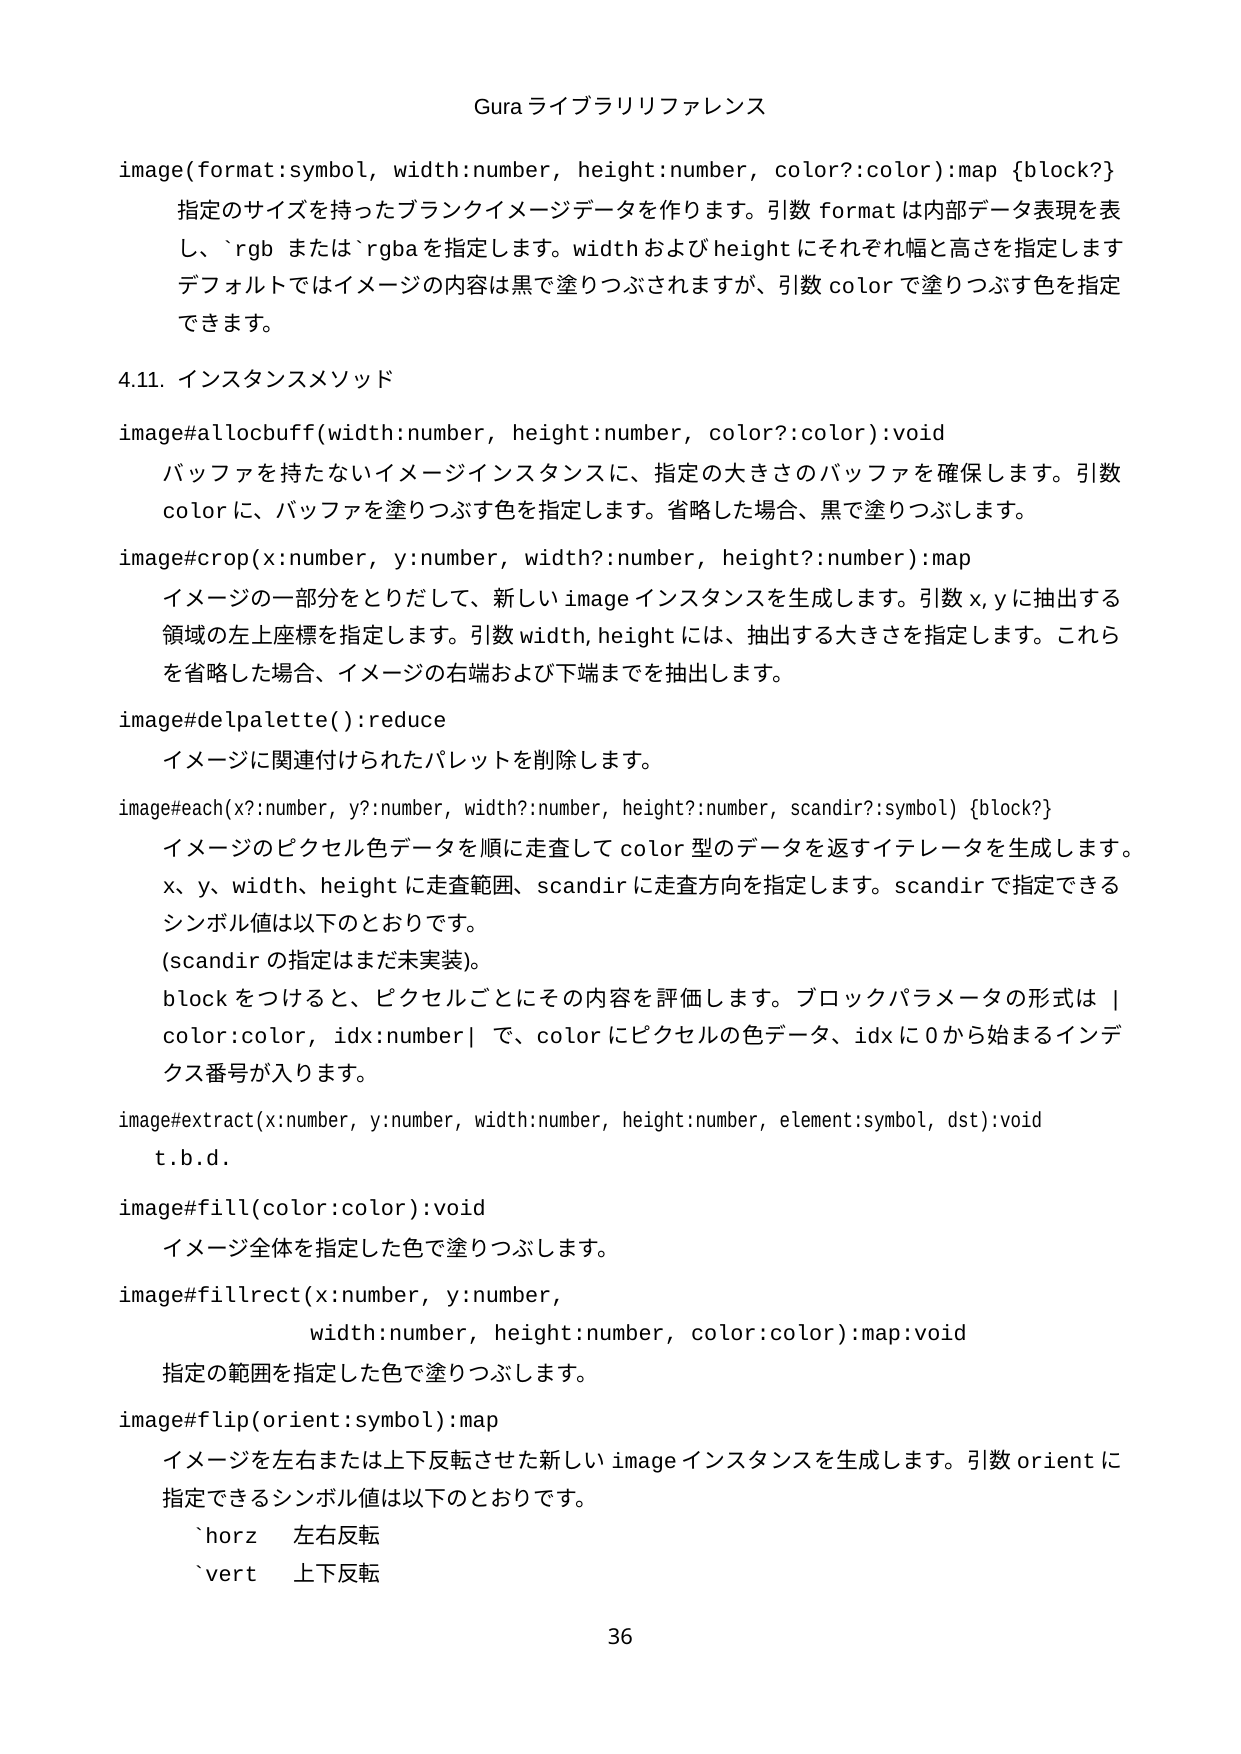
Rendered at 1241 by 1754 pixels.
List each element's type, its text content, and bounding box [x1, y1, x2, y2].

text イメージのピクセル色データを順に走査してcolor型のデータを返すイテレータを生成します。x、y、width、height に走査範囲、scandirに走査方向を指定します。scandirで指定できるシンボル値は以下のとおりです。 [162, 828, 1122, 941]
text image#fillrect(x:number, y:number, width:number, height:number, color:color):map:void 指定の範囲を指定した色で塗りつぶします。 [118, 1278, 1122, 1391]
text `vert 上下反転 [162, 1553, 1122, 1591]
text image#flip(orient:symbol):map [118, 1403, 1122, 1441]
text image(format:symbol, width:number, height:number, color?:color):map {block?} 指定のサイズを持ったブランクイメージデータを作ります。引数formatは内部データ表現を表し、`rgb または`rgbaを指定します。widthおよびheightにそれぞれ幅と高さを指定します。デフォルトではイメージの内容は黒で塗りつぶされますが、引数colorで塗りつぶす色を指定できます。 [118, 153, 1122, 341]
text image#delpalette():reduce イメージに関連付けられたパレットを削除します。 [118, 703, 1122, 778]
text image#each(x?:number, y?:number, width?:number, height?:number, scandir?:symbol) {block?} [118, 791, 1122, 828]
text (scandir の指定はまだ未実装)。 blockをつけると、ピクセルごとにその内容を評価します。ブロックパラメータの形式は |color:color, idx:number| で、colorにピクセルの色データ、idxに0から始まるインデクス番号が入ります。 [162, 941, 1122, 1091]
text image#allocbuff(width:number, height:number, color?:color):void バッファを持たないイメージインスタンスに、指定の大きさのバッファを確保します。引数colorに、バッファを塗りつぶす色を指定します。省略した場合、黒で塗りつぶします。 [118, 416, 1122, 528]
text image#extract(x:number, y:number, width:number, height:number, element:symbol, dst):void t.b.d. [118, 1103, 1122, 1178]
text `horz 左右反転 [162, 1516, 1122, 1553]
text image#fill(color:color):void イメージ全体を指定した色で塗りつぶします。 [118, 1191, 1122, 1266]
text イメージを左右または上下反転させた新しいimageインスタンスを生成します。引数orientに指定できるシンボル値は以下のとおりです。 [162, 1441, 1122, 1516]
text インスタンスメソッド [118, 359, 1122, 397]
text image#crop(x:number, y:number, width?:number, height?:number):map イメージの一部分をとりだして、新しいimageインスタンスを生成します。引数x, yに抽出する領域の左上座標を指定します。引数width, heightには、抽出する大きさを指定します。これらを省略した場合、イメージの右端および下端までを抽出します。 [118, 541, 1122, 691]
